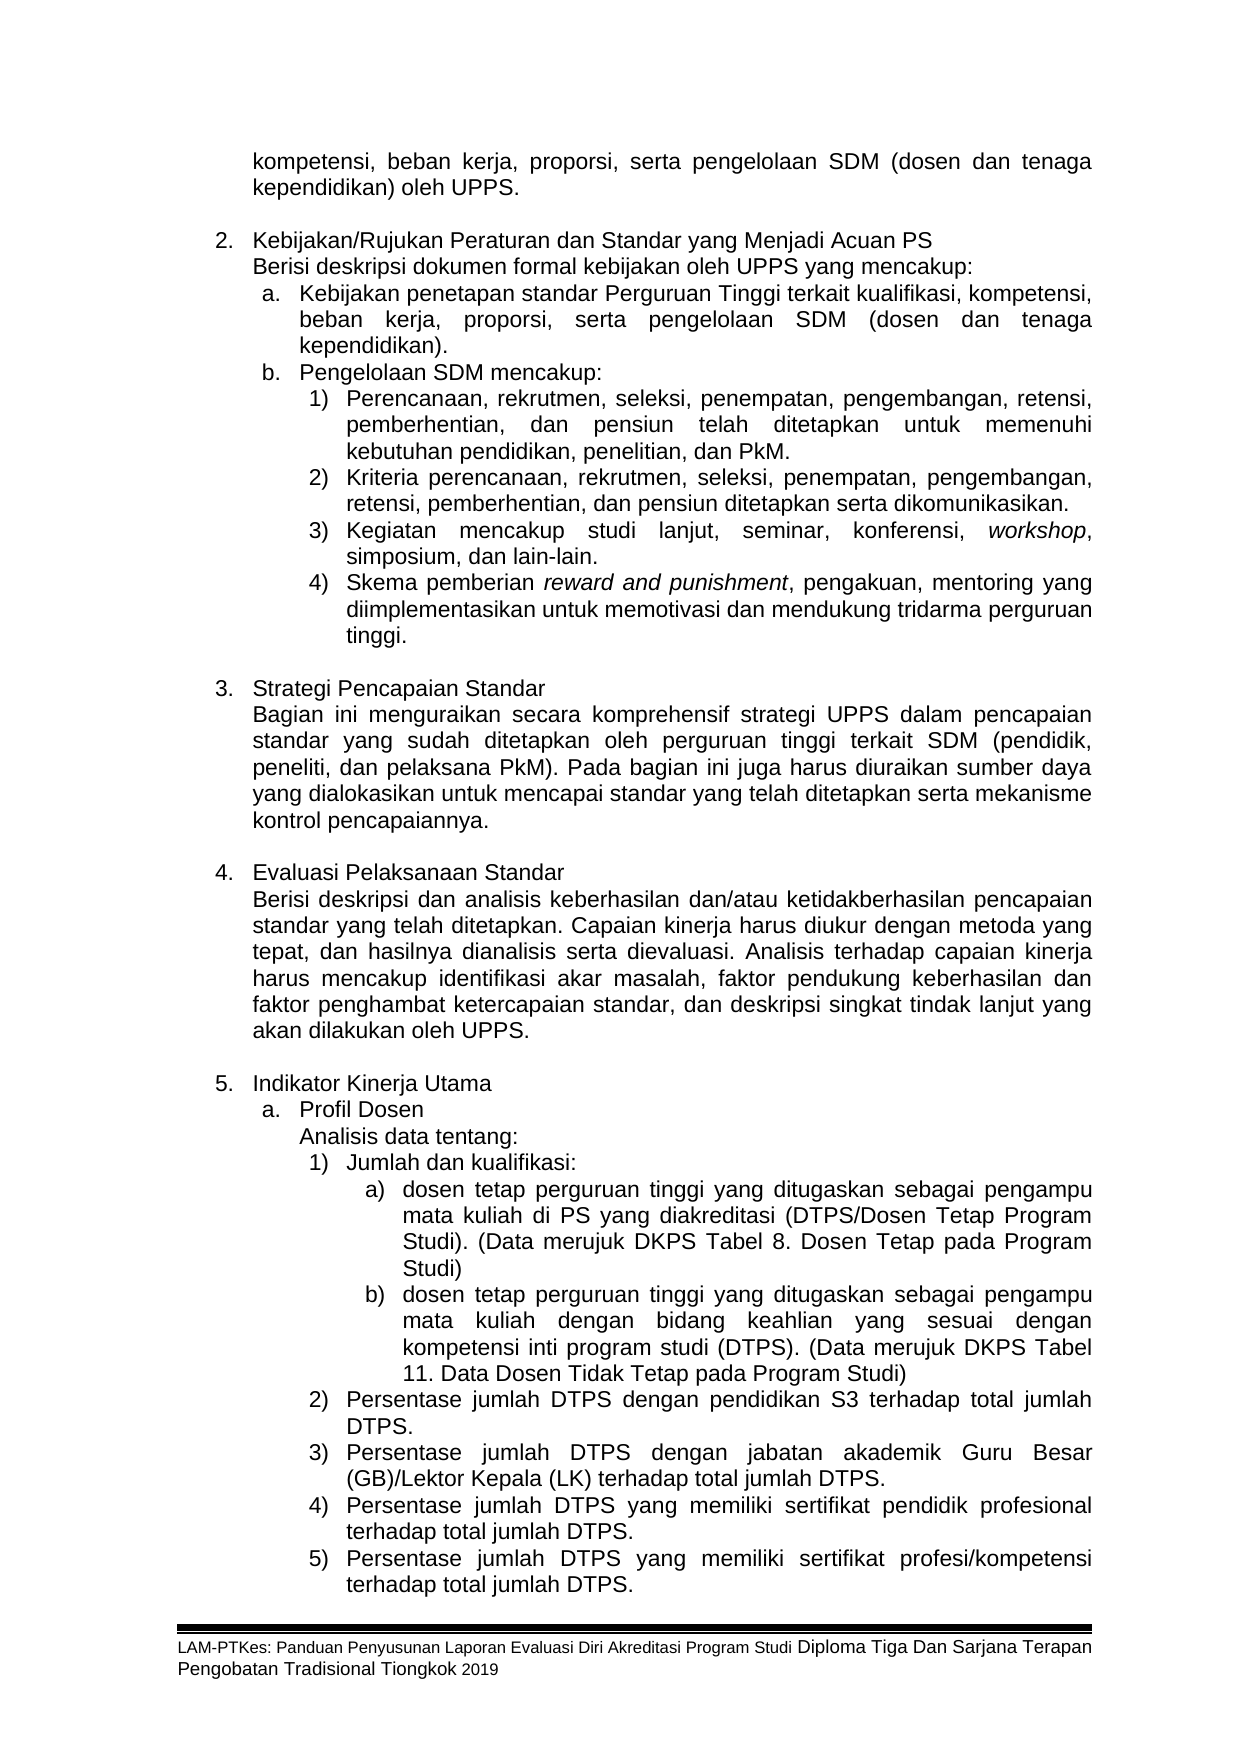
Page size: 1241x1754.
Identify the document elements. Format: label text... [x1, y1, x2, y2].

list dosen tetap perguruan tinggi yang ditugaskan sebagai pengampu mata kuliah dengan bidang keahlian yang sesuai dengan kompetensi inti program studi (DTPS). (Data merujuk DKPS Tabel 11. Data Dosen Tidak Tetap pada Program Studi) [365, 1281, 1092, 1386]
list Jumlah dan kualifikasi: [308, 1149, 1092, 1176]
list Indikator Kinerja Utama [215, 1070, 1092, 1096]
text Bagian ini menguraikan secara komprehensif strategi UPPS dalam pencapaian standar yang sudah ditetapkan oleh perguruan tinggi terkait SDM (pendidik, peneliti, dan pelaksana PkM). Pada bagian ini juga harus diuraikan sumber daya yang dialokasikan untuk mencapai standar yang telah ditetapkan serta mekanisme kontrol pencapaiannya. [252, 701, 1092, 833]
list Strategi Pencapaian Standar [215, 675, 1092, 701]
list dosen tetap perguruan tinggi yang ditugaskan sebagai pengampu mata kuliah di PS yang diakreditasi (DTPS/Dosen Tetap Program Studi). (Data merujuk DKPS Tabel 8. Dosen Tetap pada Program Studi) [365, 1176, 1092, 1281]
list Persentase jumlah DTPS dengan pendidikan S3 terhadap total jumlah DTPS. [308, 1386, 1092, 1439]
list Perencanaan, rekrutmen, seleksi, penempatan, pengembangan, retensi, pemberhentian, dan pensiun telah ditetapkan untuk memenuhi kebutuhan pendidikan, penelitian, dan PkM. [308, 385, 1092, 464]
list Kriteria perencanaan, rekrutmen, seleksi, penempatan, pengembangan, retensi, pemberhentian, dan pensiun ditetapkan serta dikomunikasikan. [308, 464, 1092, 517]
list Persentase jumlah DTPS yang memiliki sertifikat profesi/kompetensi terhadap total jumlah DTPS. [308, 1544, 1092, 1597]
list Profil Dosen [262, 1096, 1092, 1123]
list Evaluasi Pelaksanaan Standar [215, 859, 1092, 886]
list Persentase jumlah DTPS yang memiliki sertifikat pendidik profesional terhadap total jumlah DTPS. [308, 1492, 1092, 1544]
list Pengelolaan SDM mencakup: [262, 358, 1092, 385]
list Kegiatan mencakup studi lanjut, seminar, konferensi, workshop, simposium, dan lain-lain. [308, 517, 1092, 569]
list Kebijakan penetapan standar Perguruan Tinggi terkait kualifikasi, kompetensi, beban kerja, proporsi, serta pengelolaan SDM (dosen dan tenaga kependidikan). [262, 279, 1092, 358]
text Analisis data tentang: [299, 1123, 1092, 1149]
text Berisi deskripsi dan analisis keberhasilan dan/atau ketidakberhasilan pencapaian standar yang telah ditetapkan. Capaian kinerja harus diukur dengan metoda yang tepat, dan hasilnya dianalisis serta dievaluasi. Analisis terhadap capaian kinerja harus mencakup identifikasi akar masalah, faktor pendukung keberhasilan dan faktor penghambat ketercapaian standar, dan deskripsi singkat tindak lanjut yang akan dilakukan oleh UPPS. [252, 886, 1092, 1044]
list Kebijakan/Rujukan Peraturan dan Standar yang Menjadi Acuan PS [215, 227, 1092, 253]
text Berisi deskripsi dokumen formal kebijakan oleh UPPS yang mencakup: [252, 253, 1092, 279]
list Skema pemberian reward and punishment, pengakuan, mentoring yang diimplementasikan untuk memotivasi dan mendukung tridarma perguruan tinggi. [308, 569, 1092, 648]
list Persentase jumlah DTPS dengan jabatan akademik Guru Besar (GB)/Lektor Kepala (LK) terhadap total jumlah DTPS. [308, 1439, 1092, 1492]
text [252, 148, 1092, 200]
